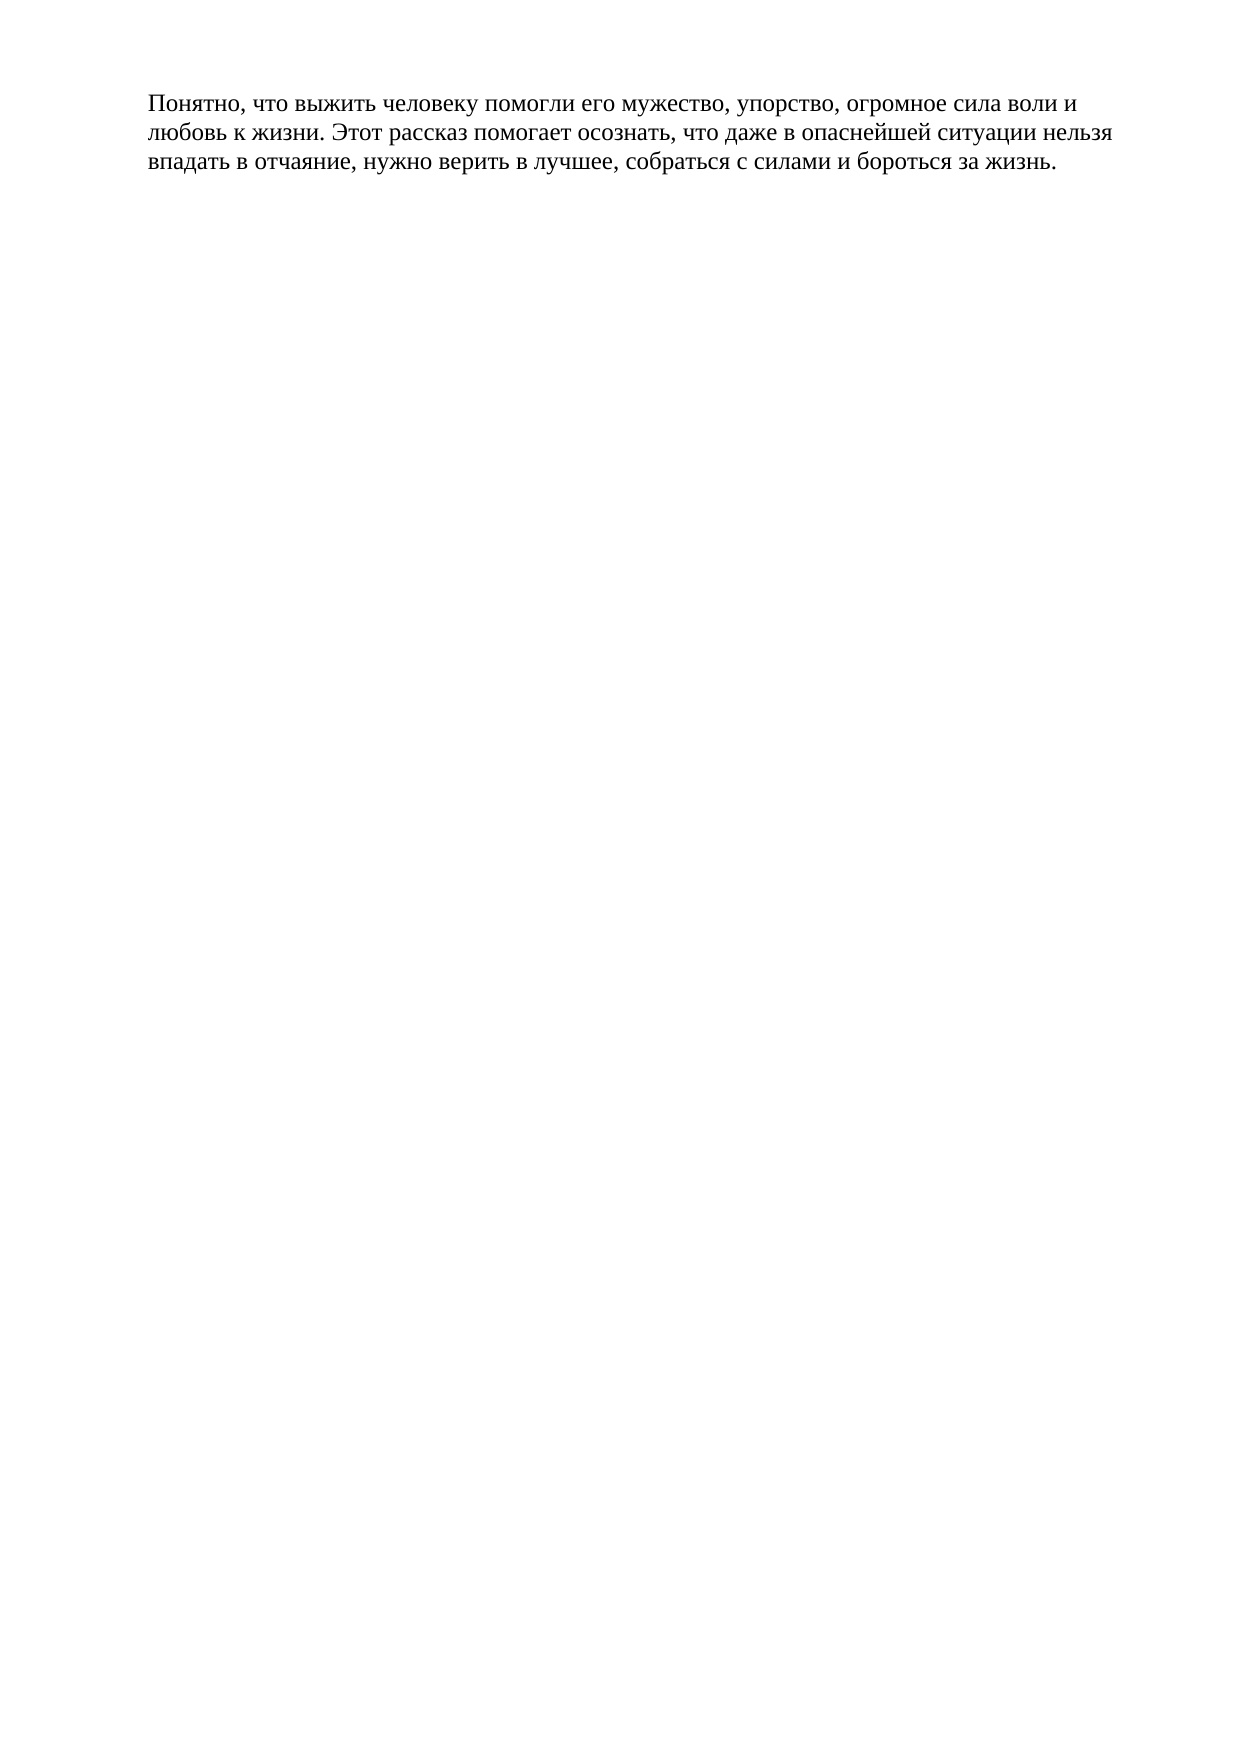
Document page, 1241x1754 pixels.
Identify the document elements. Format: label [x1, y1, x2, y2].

text [148, 88, 1152, 175]
